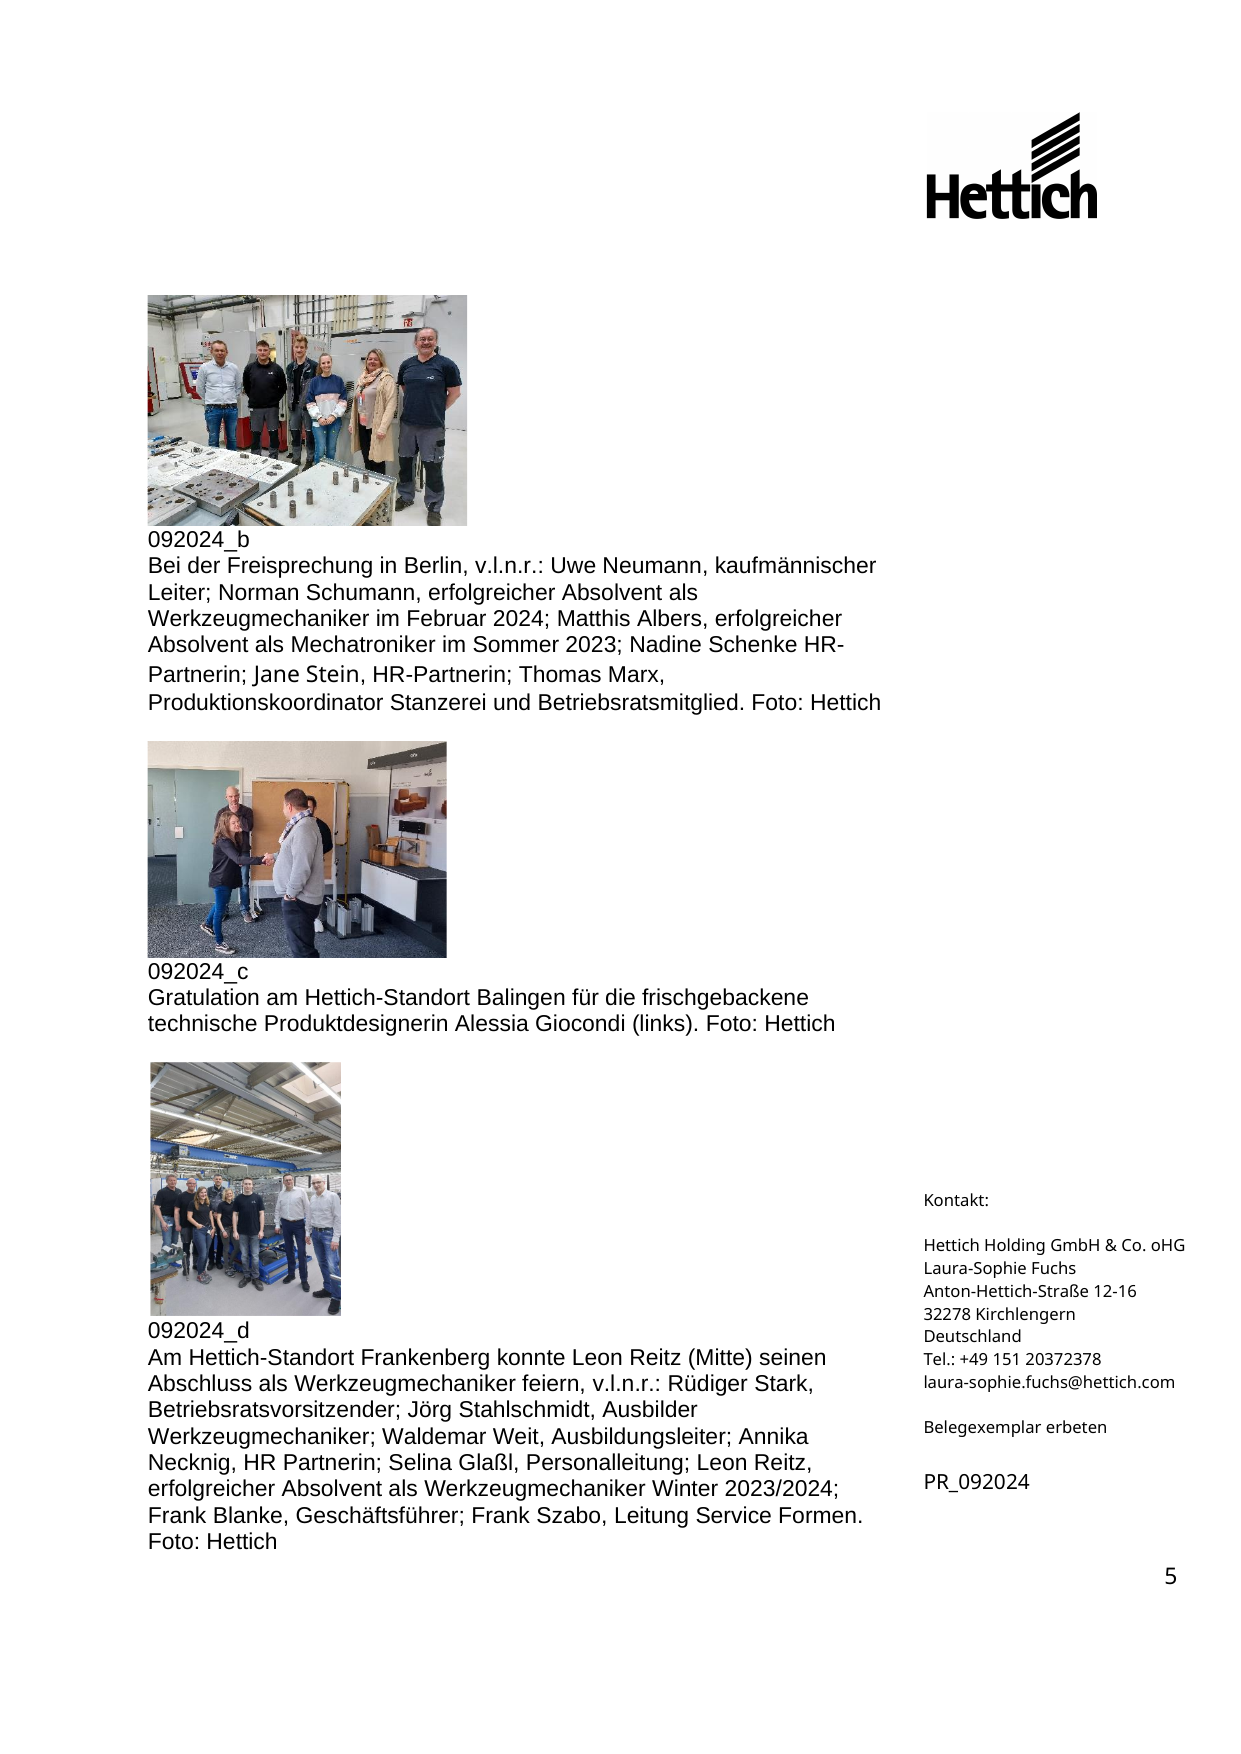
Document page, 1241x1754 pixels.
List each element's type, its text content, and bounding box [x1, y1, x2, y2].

text Gratulation am Hettich-Standort Balingen für die frischgebackene technische Produktdesignerin Alessia Giocondi (links). Foto: Hettich [148, 984, 886, 1037]
text 092024_c [148, 958, 886, 984]
text Am Hettich-Standort Frankenberg konnte Leon Reitz (Mitte) seinen Abschluss als Werkzeugmechaniker feiern, v.l.n.r.: Rüdiger Stark, Betriebsratsvorsitzender; Jörg Stahlschmidt, Ausbilder Werkzeugmechaniker; Waldemar Weit, Ausbildungsleiter; Annika Necknig, HR Partnerin; Selina Glaßl, Personalleitung; Leon Reitz, erfolgreicher Absolvent als Werkzeugmechaniker Winter 2023/2024; Frank Blanke, Geschäftsführer; Frank Szabo, Leitung Service Formen. Foto: Hettich [148, 1343, 886, 1554]
text 092024_b Bei der Freisprechung in Berlin, v.l.n.r.: Uwe Neumann, kaufmännischer Leiter; Norman Schumann, erfolgreicher Absolvent als Werkzeugmechaniker im Februar 2024; Matthis Albers, erfolgreicher Absolvent als Mechatroniker im Sommer 2023; Nadine Schenke HR-Partnerin; Jane Stein, HR-Partnerin; Thomas Marx, Produktionskoordinator Stanzerei und Betriebsratsmitglied. Foto: Hettich [148, 526, 886, 715]
picture [147, 741, 447, 958]
picture [147, 295, 468, 526]
picture [151, 1063, 341, 1315]
picture [926, 112, 1097, 219]
text 092024_d [148, 1317, 886, 1343]
